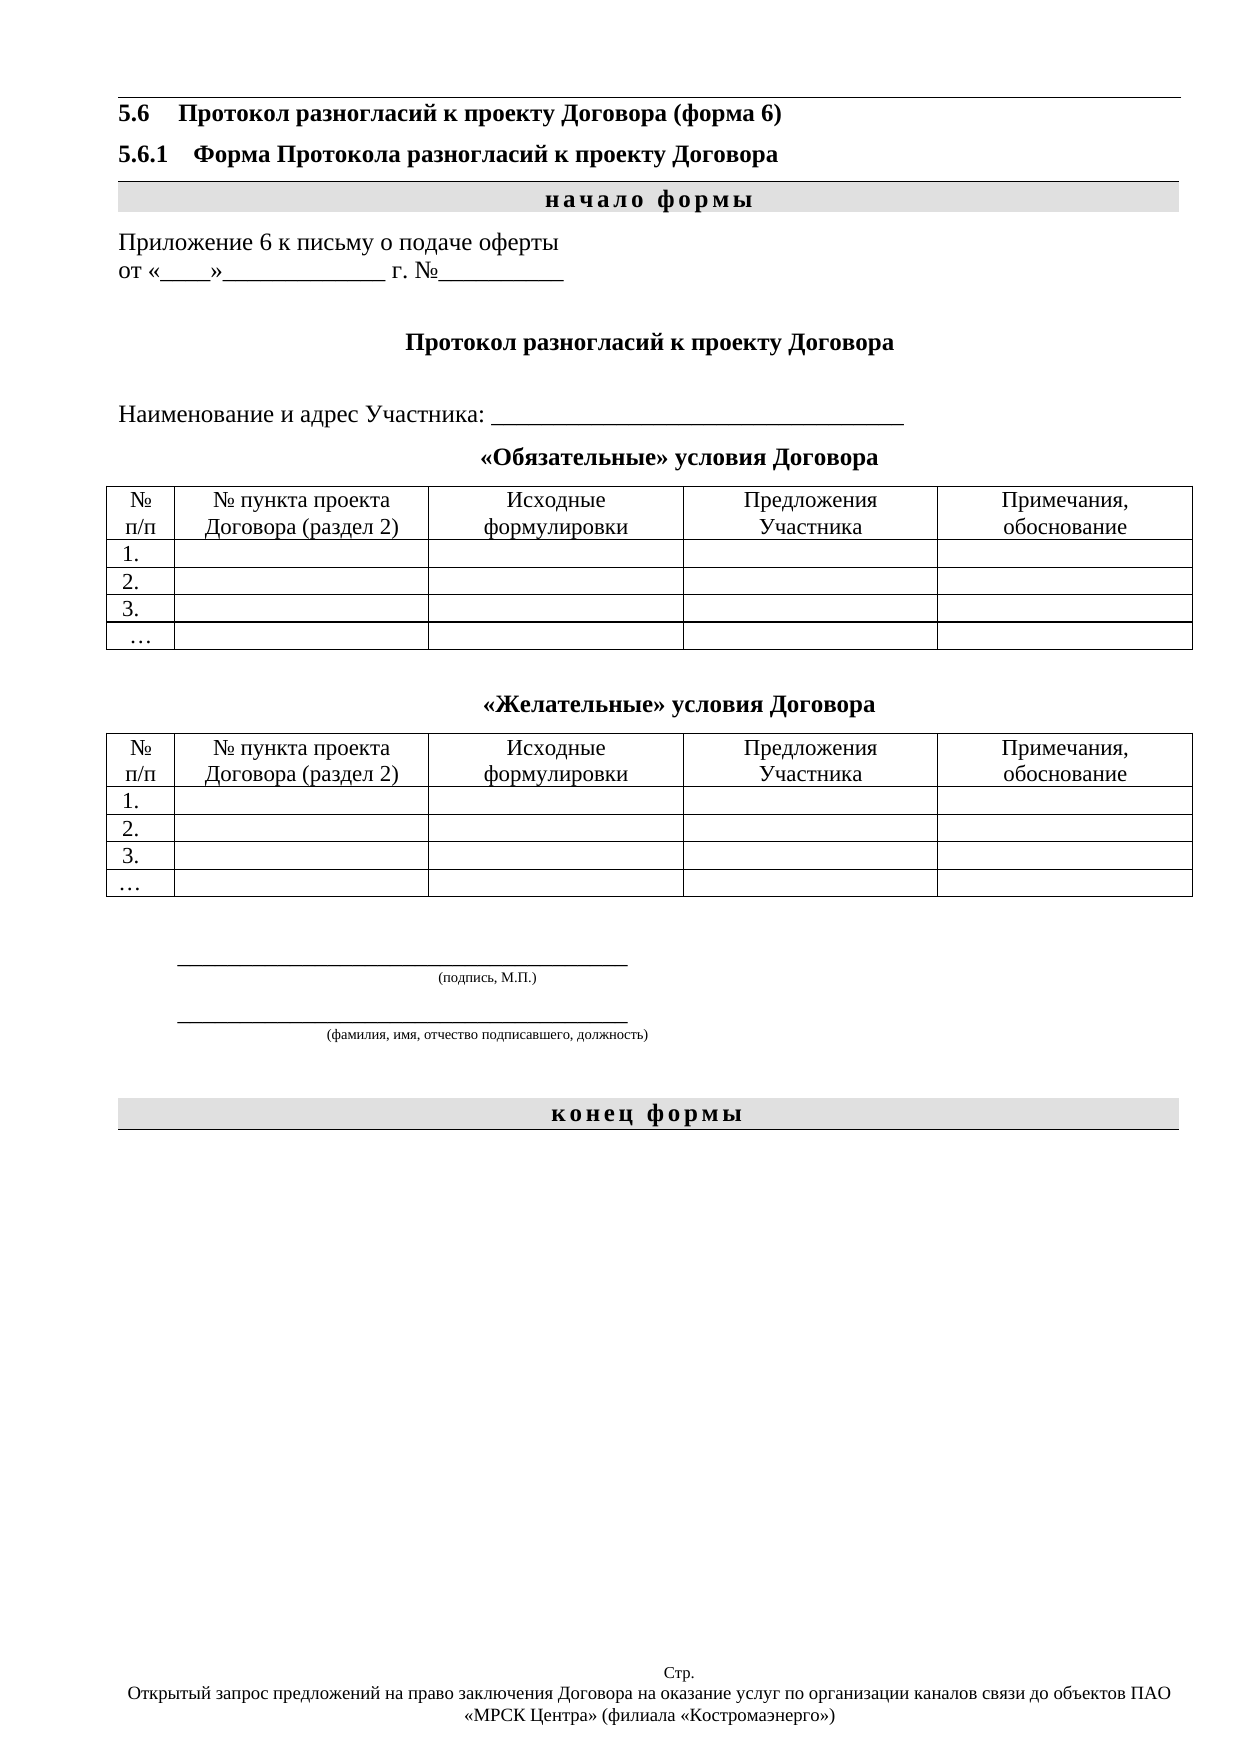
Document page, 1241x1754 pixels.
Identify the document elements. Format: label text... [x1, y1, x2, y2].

table_cell [938, 595, 1192, 621]
table_cell [684, 842, 937, 868]
table_header № п/п [107, 734, 174, 786]
table_cell [175, 568, 428, 594]
table_cell [429, 595, 683, 621]
table_cell [429, 815, 683, 841]
table_cell [938, 540, 1192, 567]
table_cell [107, 787, 174, 814]
table_cell [429, 623, 683, 649]
table_header № пункта проекта Договора (раздел 2) [175, 734, 428, 786]
table_cell [429, 787, 683, 814]
text Протокол разногласий к проекту Договора [118, 327, 1181, 356]
table_header Примечания, обоснование [938, 734, 1192, 786]
table_cell [938, 787, 1192, 814]
text «Желательные» условия Договора [118, 689, 1181, 718]
text конец формы [118, 1098, 1179, 1129]
text «Обязательные» условия Договора [118, 442, 1181, 471]
table_cell [938, 842, 1192, 868]
text Приложение 6 к письму о подаче оферты от «____»_____________ г. №__________ [118, 227, 1181, 284]
table_cell [175, 842, 428, 868]
table_cell [938, 815, 1192, 841]
table_cell [938, 623, 1192, 649]
table_cell [684, 623, 937, 649]
table_cell [175, 815, 428, 841]
table_cell [429, 870, 683, 896]
table_cell [107, 842, 174, 868]
table_cell [684, 815, 937, 841]
subtitle Форма Протокола разногласий к проекту Договора [118, 139, 1181, 168]
table_cell [684, 540, 937, 567]
text ____________________________________ [118, 940, 1181, 969]
table_cell [175, 623, 428, 649]
text Наименование и адрес Участника: _________________________________ [118, 399, 1181, 428]
table_cell [107, 815, 174, 841]
text начало формы [118, 182, 1179, 212]
table_header Примечания, обоснование [938, 487, 1192, 539]
table_header Исходные формулировки [429, 734, 683, 786]
text (подпись, М.П.) [118, 969, 797, 997]
table_cell [107, 595, 174, 621]
table_cell [175, 540, 428, 567]
table_cell [938, 568, 1192, 594]
table_header Предложения Участника [684, 734, 937, 786]
table_header № п/п [107, 487, 174, 539]
table_cell [175, 595, 428, 621]
table_cell … [107, 870, 174, 896]
table_cell [107, 568, 174, 594]
table_cell [684, 595, 937, 621]
table_cell [175, 870, 428, 896]
table_cell [429, 540, 683, 567]
text (фамилия, имя, отчество подписавшего, должность) [118, 1026, 797, 1055]
table_header № пункта проекта Договора (раздел 2) [175, 487, 428, 539]
table_header Исходные формулировки [429, 487, 683, 539]
table_cell [938, 870, 1192, 896]
table_cell [684, 787, 937, 814]
table_cell [107, 540, 174, 567]
table_cell [684, 568, 937, 594]
subtitle Протокол разногласий к проекту Договора (форма 6) [118, 98, 1181, 127]
table_cell [429, 568, 683, 594]
table_cell [684, 870, 937, 896]
table_cell [429, 842, 683, 868]
table_cell … [107, 623, 174, 649]
table_header Предложения Участника [684, 487, 937, 539]
text ____________________________________ [118, 997, 1181, 1026]
table_cell [175, 787, 428, 814]
